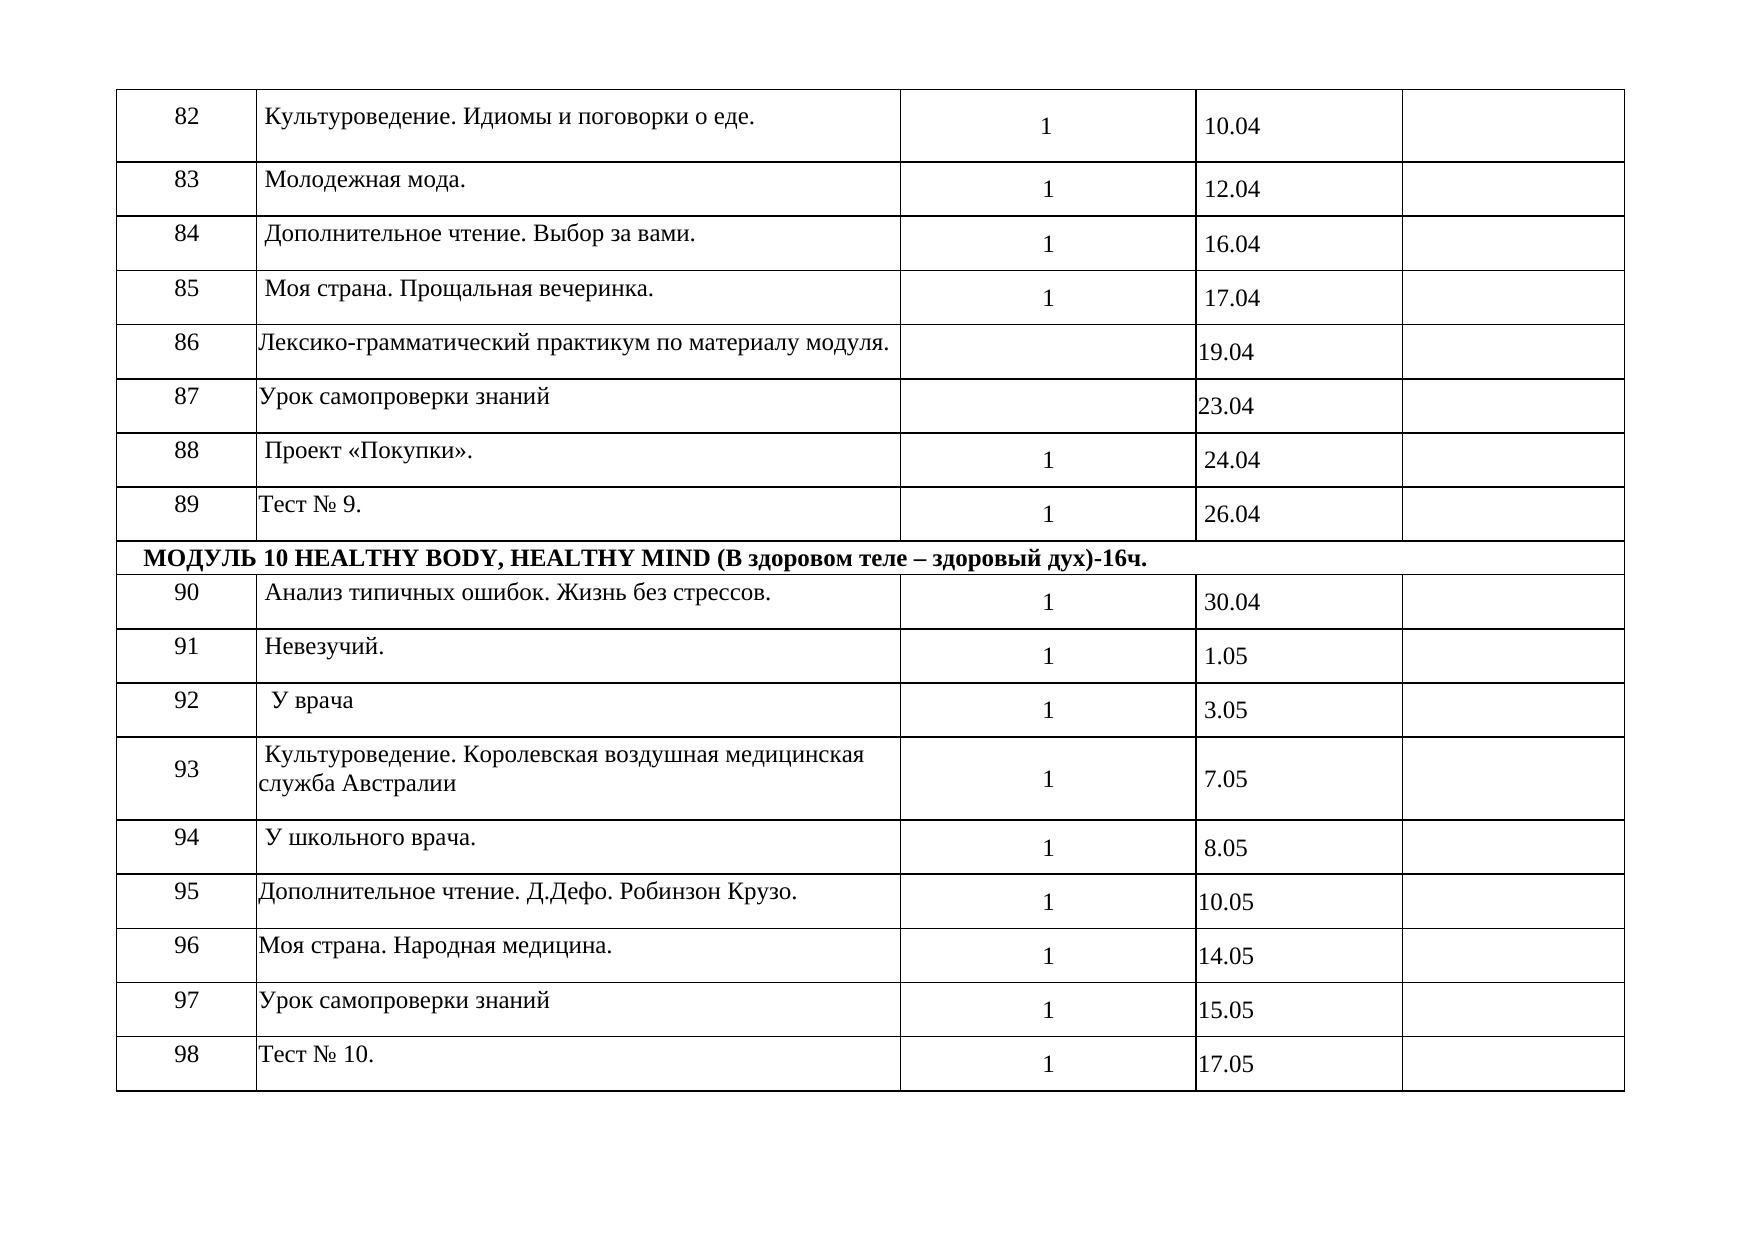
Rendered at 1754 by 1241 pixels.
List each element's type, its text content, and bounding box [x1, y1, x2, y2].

table_cell 1 [901, 163, 1195, 215]
table_cell [1403, 434, 1624, 486]
table_cell 1 [901, 90, 1195, 161]
table_cell 91 [117, 630, 256, 682]
table_cell [1403, 929, 1624, 982]
table_cell Проект «Покупки». [257, 434, 900, 486]
table_cell 92 [117, 684, 256, 736]
table_cell [1403, 488, 1624, 540]
table_cell У школьного врача. [257, 821, 900, 873]
table_cell [901, 380, 1195, 432]
table_cell 1 [901, 217, 1195, 269]
table_cell 87 [117, 380, 256, 432]
table_cell 23.04 [1197, 380, 1402, 432]
table_cell Анализ типичных ошибок. Жизнь без стрессов. [257, 575, 900, 628]
table_cell [1403, 821, 1624, 873]
table_cell 1 [901, 1037, 1195, 1090]
table_cell 24.04 [1197, 434, 1402, 486]
table_cell Дополнительное чтение. Выбор за вами. [257, 217, 900, 269]
table_cell [1403, 875, 1624, 927]
table_cell 7.05 [1197, 738, 1402, 819]
table_cell МОДУЛЬ 10 HEALTHY BODY, HEALTHY MIND (В здоровом теле – здоровый дух)-16ч. [117, 542, 1624, 574]
table_cell [1403, 575, 1624, 628]
table_cell Урок самопроверки знаний [257, 380, 900, 432]
table_cell 1 [901, 875, 1195, 927]
table_cell 1 [901, 630, 1195, 682]
table_cell Невезучий. [257, 630, 900, 682]
table_cell 1 [901, 821, 1195, 873]
table_cell 88 [117, 434, 256, 486]
table_cell 1 [901, 488, 1195, 540]
table_cell 95 [117, 875, 256, 927]
table_cell 97 [117, 983, 256, 1036]
table_cell [1403, 684, 1624, 736]
table_cell [1403, 217, 1624, 269]
table_cell 1.05 [1197, 630, 1402, 682]
table_cell 10.05 [1197, 875, 1402, 927]
table_cell Моя страна. Народная медицина. [257, 929, 900, 982]
table_cell 1 [901, 983, 1195, 1036]
table_cell [1403, 630, 1624, 682]
table_cell Лексико-грамматический практикум по материалу модуля. [257, 325, 900, 378]
table_cell 1 [901, 929, 1195, 982]
table_cell 12.04 [1197, 163, 1402, 215]
table_cell 85 [117, 271, 256, 324]
table_cell 84 [117, 217, 256, 269]
table_cell [901, 325, 1195, 378]
table_cell 86 [117, 325, 256, 378]
table_cell 30.04 [1197, 575, 1402, 628]
table_cell 89 [117, 488, 256, 540]
table_cell Культуроведение. Идиомы и поговорки о еде. [257, 90, 900, 161]
table_cell [1403, 380, 1624, 432]
table_cell [1403, 983, 1624, 1036]
table_cell У врача [257, 684, 900, 736]
table_cell 8.05 [1197, 821, 1402, 873]
table_cell Тест № 9. [257, 488, 900, 540]
table_cell 94 [117, 821, 256, 873]
table_cell 14.05 [1197, 929, 1402, 982]
table_cell [1403, 90, 1624, 161]
table_cell Молодежная мода. [257, 163, 900, 215]
table_cell Культуроведение. Королевская воздушная медицинская служба Австралии [257, 738, 900, 819]
table_cell 10.04 [1197, 90, 1402, 161]
table_cell 90 [117, 575, 256, 628]
table_cell 83 [117, 163, 256, 215]
table_cell 1 [901, 575, 1195, 628]
table_cell 3.05 [1197, 684, 1402, 736]
table_cell [1403, 325, 1624, 378]
table_cell Дополнительное чтение. Д.Дефо. Робинзон Крузо. [257, 875, 900, 927]
table_cell 17.05 [1197, 1037, 1402, 1090]
table_cell 1 [901, 738, 1195, 819]
table_cell 1 [901, 684, 1195, 736]
table_cell 82 [117, 90, 256, 161]
table_cell [1403, 163, 1624, 215]
table_cell [1403, 1037, 1624, 1090]
table_cell 93 [117, 738, 256, 819]
table_cell 15.05 [1197, 983, 1402, 1036]
table_cell 19.04 [1197, 325, 1402, 378]
table_cell Урок самопроверки знаний [257, 983, 900, 1036]
table_cell 26.04 [1197, 488, 1402, 540]
table_cell Тест № 10. [257, 1037, 900, 1090]
table_cell 1 [901, 271, 1195, 324]
table_cell 1 [901, 434, 1195, 486]
table_cell [1403, 271, 1624, 324]
table_cell Моя страна. Прощальная вечеринка. [257, 271, 900, 324]
table_cell 96 [117, 929, 256, 982]
table_cell 98 [117, 1037, 256, 1090]
table_cell 17.04 [1197, 271, 1402, 324]
table_cell [1403, 738, 1624, 819]
table_cell 16.04 [1197, 217, 1402, 269]
